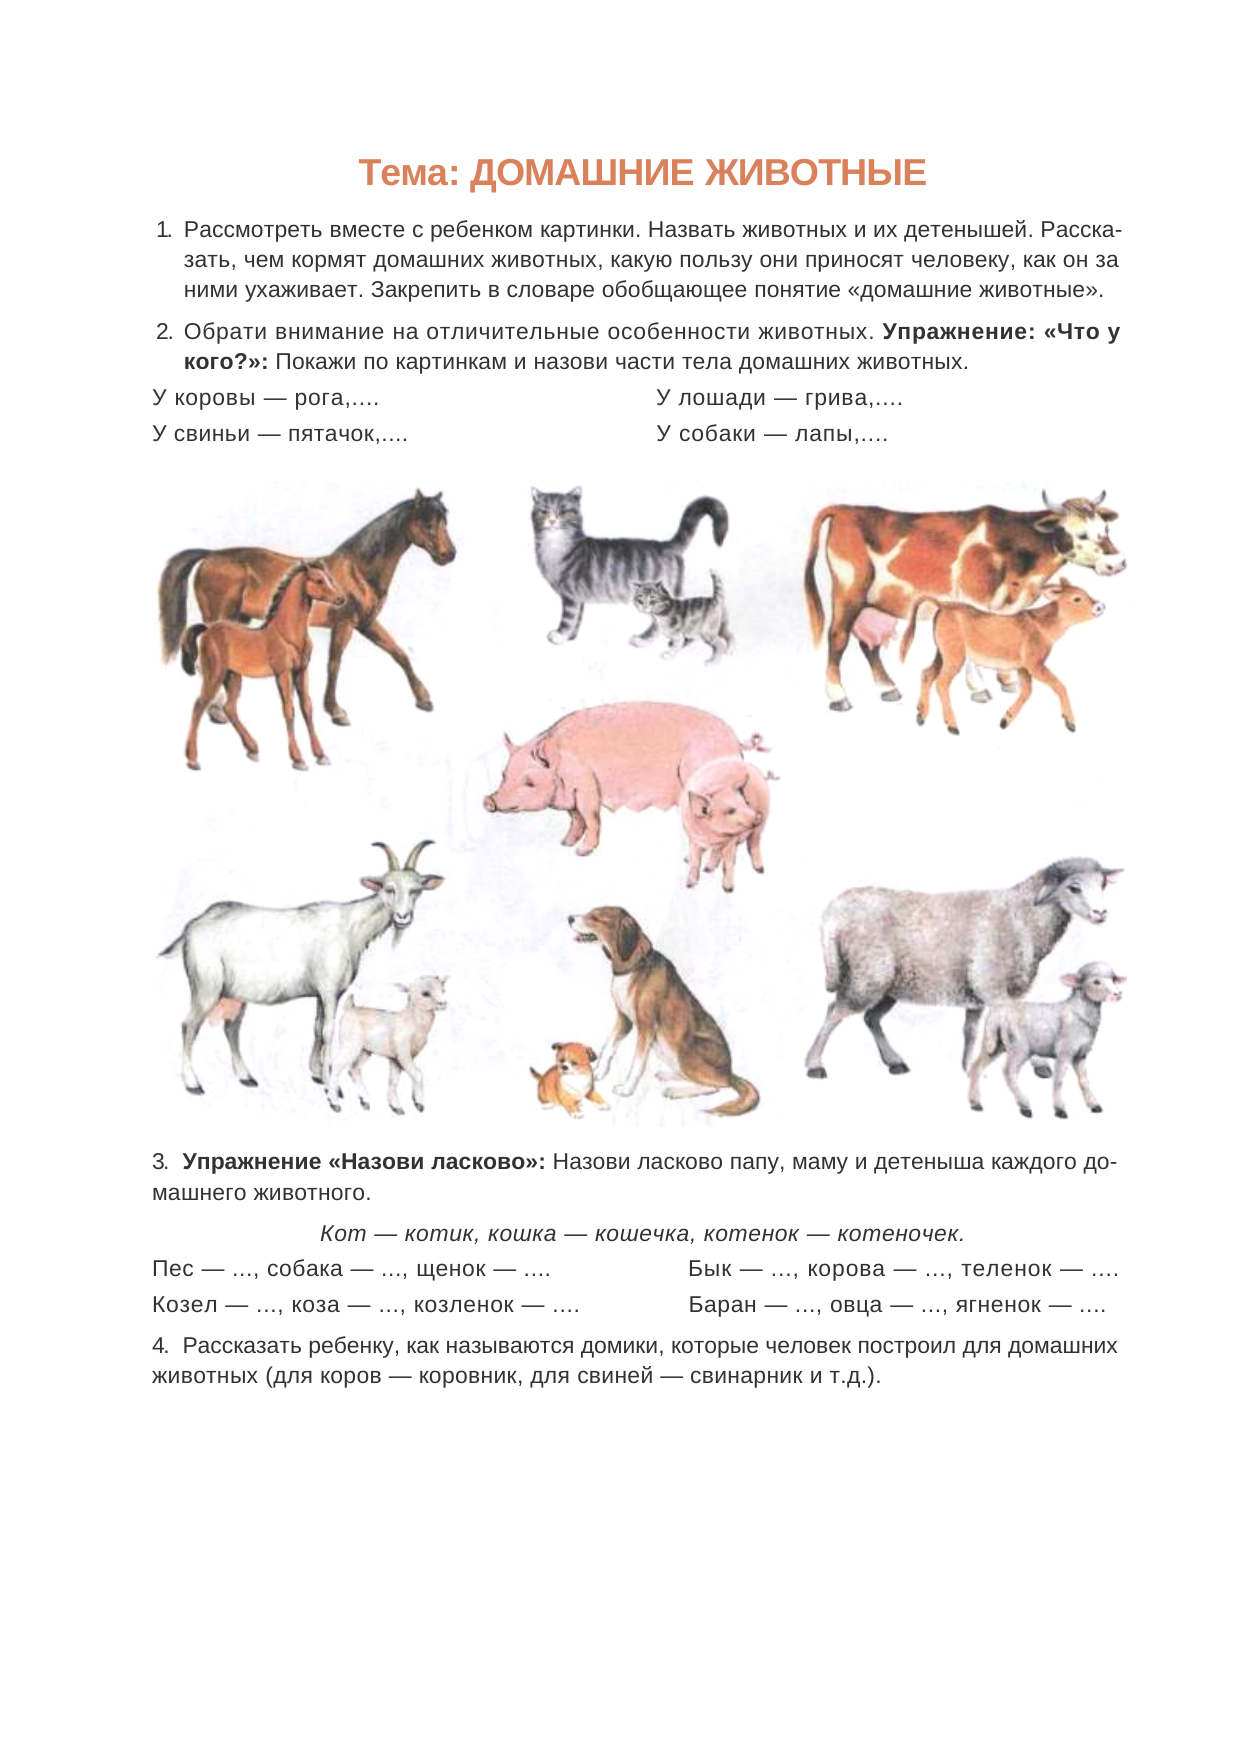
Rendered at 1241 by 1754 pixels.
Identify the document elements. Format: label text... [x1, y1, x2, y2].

text Пес — ..., собака — ..., щенок — .... Бык — ..., корова — ..., теленок — .... [152, 1248, 1134, 1284]
text Тема: ДОМАШНИЕ ЖИВОТНЫЕ [152, 150, 1134, 193]
text 3. Упражнение «Назови ласково»: Назови ласково папу, маму и детеныша каждого домашнего животного. [152, 1145, 1134, 1206]
list Обрати внимание на отличительные особенности животных. Упражнение: «Что у кого?»: Покажи по картинкам и назови части тела домашних животных. [156, 315, 1134, 376]
text Кот — котик, кошка — кошечка, котенок — котеночек. [152, 1213, 1133, 1248]
picture [151, 481, 1135, 1127]
text У коровы — рога,.... У лошади — грива,.... [152, 384, 1134, 410]
list Рассмотреть вместе с ребенком картинки. Назвать животных и их детенышей. Рассказать, чем кормят домашних животных, какую пользу они приносят человеку, как он за ними ухаживает. Закрепить в словаре обобщающее понятие «домашние животные». [156, 214, 1134, 304]
text 4. Рассказать ребенку, как называются домики, которые человек построил для домашних животных (для коров — коровник, для свиней — свинарник и т.д.). [152, 1329, 1134, 1390]
text Козел — ..., коза — ..., козленок — .... Баран — ..., овца — ..., ягненок — .... [152, 1284, 1134, 1319]
text У свиньи — пятачок,.... У собаки — лапы,.... [152, 420, 1134, 446]
